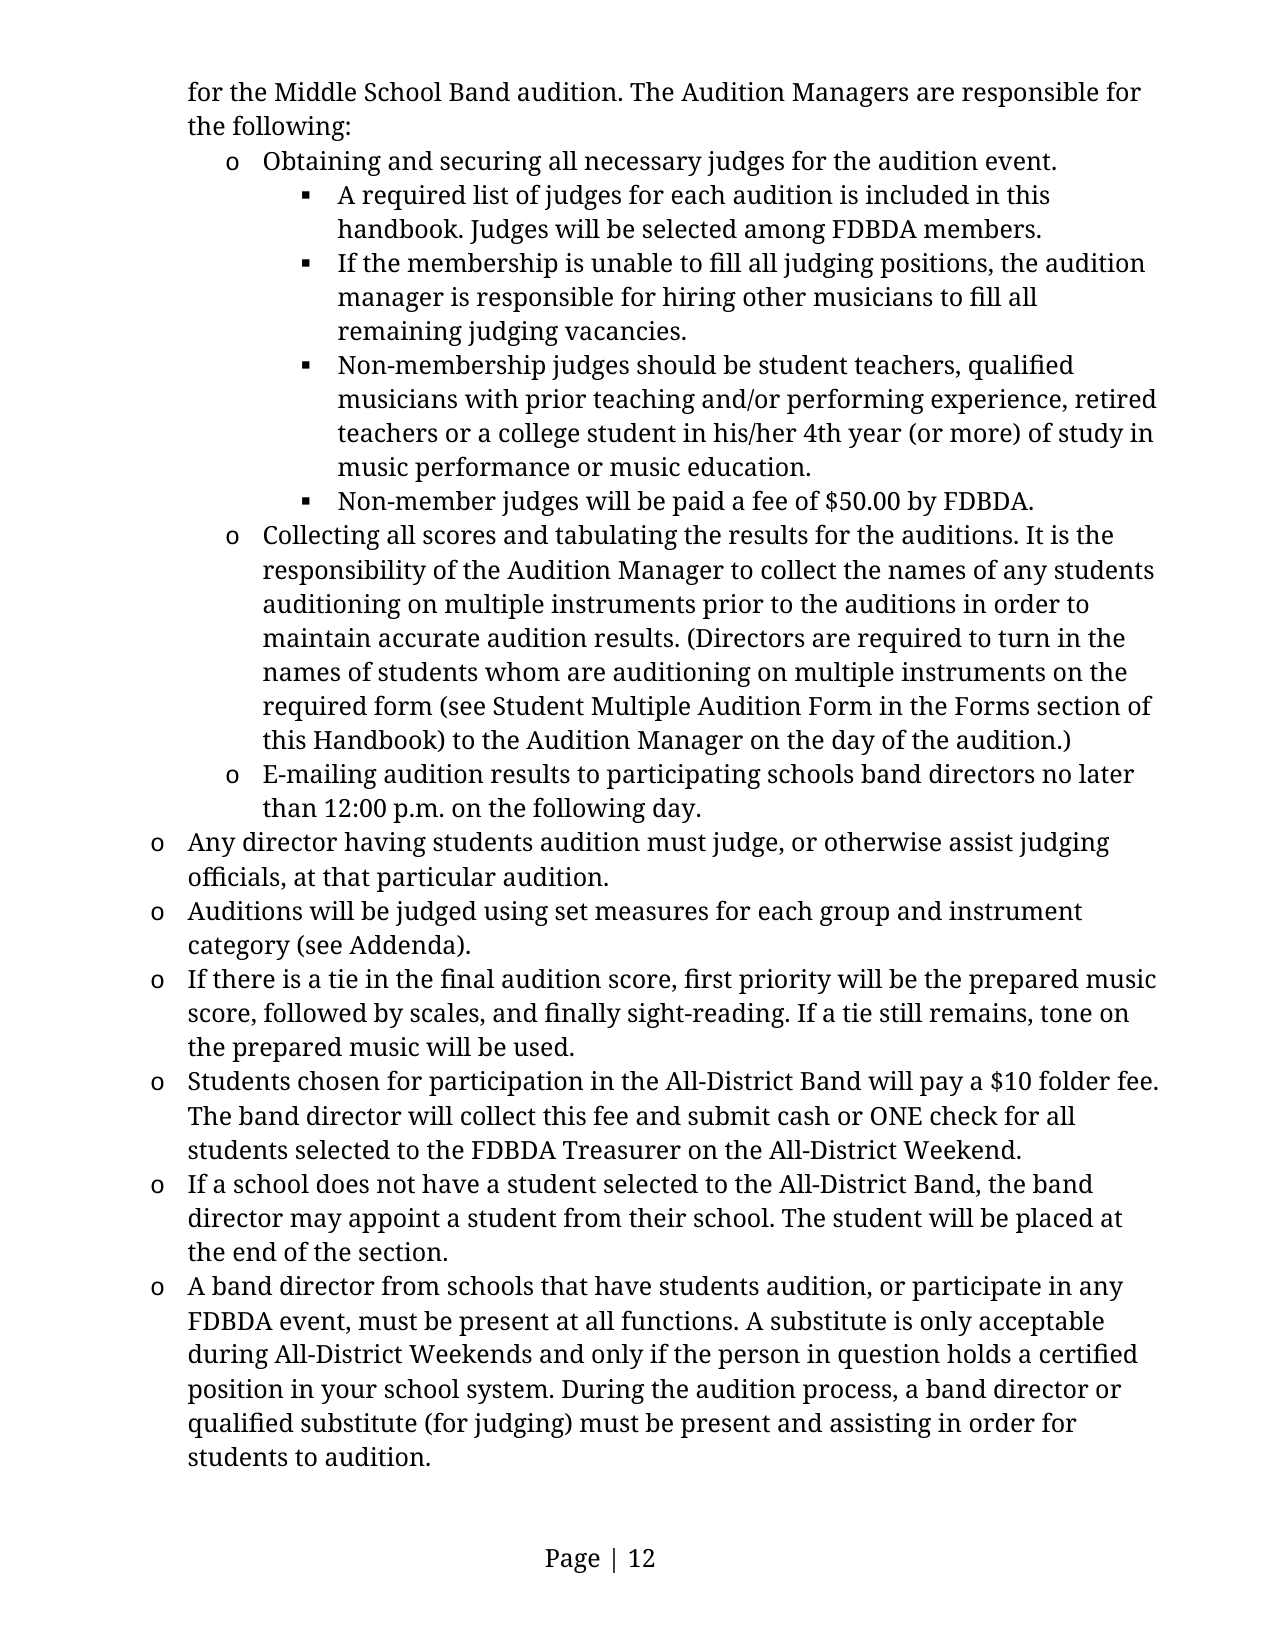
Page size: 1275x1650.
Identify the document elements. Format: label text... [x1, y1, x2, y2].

list If the membership is unable to fill all judging positions, the audition manager is responsible for hiring other musicians to fill all remaining judging vacancies. [300, 246, 1162, 348]
list E-mailing audition results to participating schools band directors no later than 12:00 p.m. on the following day. [225, 757, 1162, 825]
list If there is a tie in the final audition score, first priority will be the prepared music score, followed by scales, and finally sight-reading. If a tie still remains, tone on the prepared music will be used. [150, 962, 1162, 1064]
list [150, 75, 1162, 143]
list A required list of judges for each audition is included in this handbook. Judges will be selected among FDBDA members. [300, 177, 1162, 246]
list Obtaining and securing all necessary judges for the audition event. [225, 143, 1162, 177]
list Non-membership judges should be student teachers, qualified musicians with prior teaching and/or performing experience, retired teachers or a college student in his/her 4th year (or more) of study in music performance or music education. [300, 348, 1162, 484]
list Auditions will be judged using set measures for each group and instrument category (see Addenda). [150, 893, 1162, 962]
list Collecting all scores and tabulating the results for the auditions. It is the responsibility of the Audition Manager to collect the names of any students auditioning on multiple instruments prior to the auditions in order to maintain accurate audition results. (Directors are required to turn in the names of students whom are auditioning on multiple instruments on the required form (see Student Multiple Audition Form in the Forms section of this Handbook) to the Audition Manager on the day of the audition.) [225, 518, 1162, 757]
list Students chosen for participation in the All-District Band will pay a $10 folder fee. The band director will collect this fee and submit cash or ONE check for all students selected to the FDBDA Treasurer on the All-District Weekend. [150, 1064, 1162, 1166]
list Non-member judges will be paid a fee of $50.00 by FDBDA. [300, 484, 1162, 518]
list Any director having students audition must judge, or otherwise assist judging officials, at that particular audition. [150, 825, 1162, 893]
list If a school does not have a student selected to the All-District Band, the band director may appoint a student from their school. The student will be placed at the end of the section. [150, 1166, 1162, 1269]
list A band director from schools that have students audition, or participate in any FDBDA event, must be present at all functions. A substitute is only acceptable during All-District Weekends and only if the person in question holds a certified position in your school system. During the audition process, a band director or qualified substitute (for judging) must be present and assisting in order for students to audition. [150, 1269, 1162, 1473]
